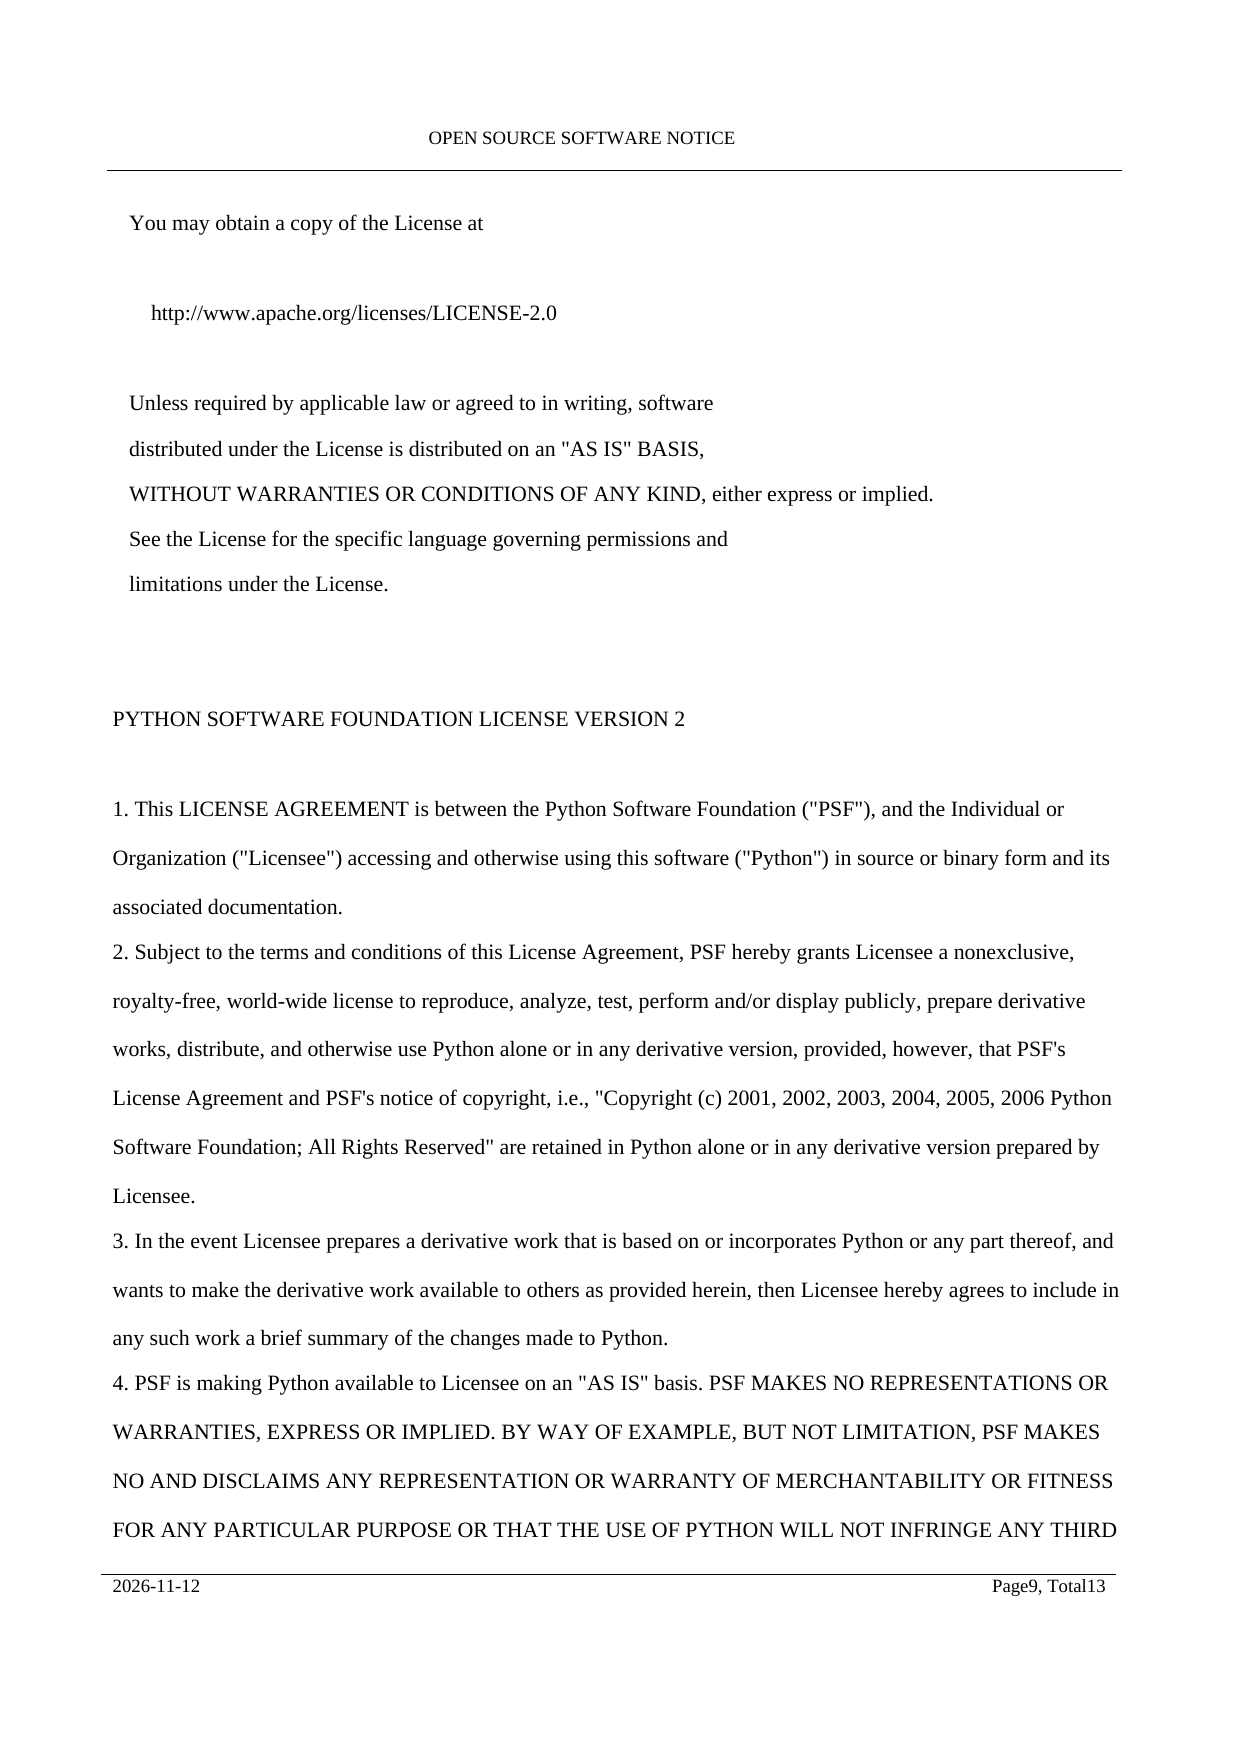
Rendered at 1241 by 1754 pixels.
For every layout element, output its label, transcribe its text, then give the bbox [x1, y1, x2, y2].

text Unless required by applicable law or agreed to in writing, software [112, 387, 1128, 419]
text WITHOUT WARRANTIES OR CONDITIONS OF ANY KIND, either express or implied. [112, 477, 1128, 509]
text http://www.apache.org/licenses/LICENSE-2.0 [112, 297, 1128, 329]
text 3. In the event Licensee prepares a derivative work that is based on or incorporates Python or any part thereof, and wants to make the derivative work available to others as provided herein, then Licensee hereby agrees to include in any such work a brief summary of the changes made to Python. [112, 1224, 1128, 1354]
text You may obtain a copy of the License at [112, 206, 1128, 239]
text 2. Subject to the terms and conditions of this License Agreement, PSF hereby grants Licensee a nonexclusive, royalty-free, world-wide license to reproduce, analyze, test, perform and/or display publicly, prepare derivative works, distribute, and otherwise use Python alone or in any derivative version, provided, however, that PSF's License Agreement and PSF's notice of copyright, i.e., "Copyright (c) 2001, 2002, 2003, 2004, 2005, 2006 Python Software Foundation; All Rights Reserved" are retained in Python alone or in any derivative version prepared by Licensee. [112, 935, 1128, 1212]
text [112, 1367, 1128, 1546]
text PYTHON SOFTWARE FOUNDATION LICENSE VERSION 2 [112, 702, 1128, 735]
text 1. This LICENSE AGREEMENT is between the Python Software Foundation ("PSF"), and the Individual or Organization ("Licensee") accessing and otherwise using this software ("Python") in source or binary form and its associated documentation. [112, 793, 1128, 923]
text distributed under the License is distributed on an "AS IS" BASIS, [112, 432, 1128, 464]
text See the License for the specific language governing permissions and [112, 522, 1128, 554]
text limitations under the License. [112, 567, 1128, 600]
